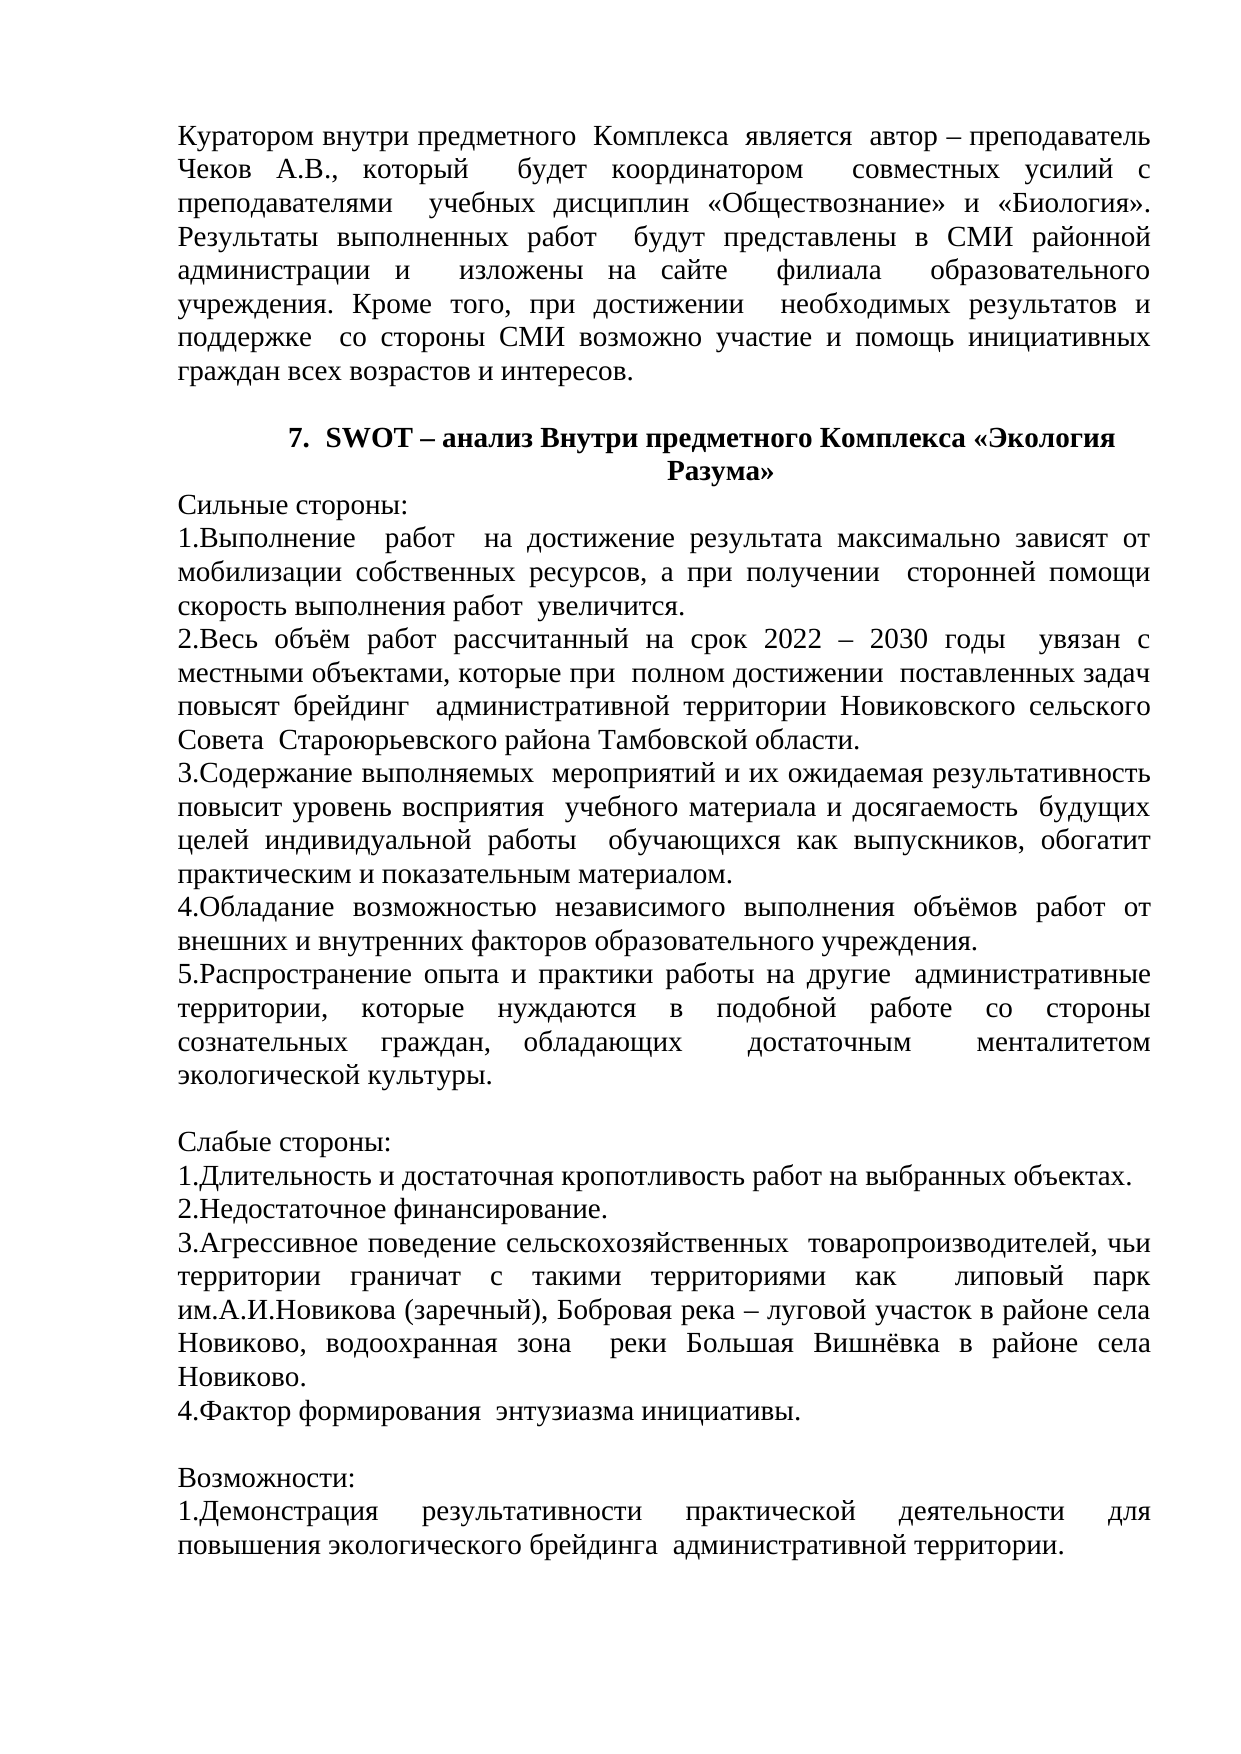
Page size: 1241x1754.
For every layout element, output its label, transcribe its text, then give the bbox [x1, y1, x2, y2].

text 4.Обладание возможностью независимого выполнения объёмов работ от внешних и внутренних факторов образовательного учреждения. [177, 889, 1152, 957]
text 3.Содержание выполняемых мероприятий и их ожидаемая результативность повысит уровень восприятия учебного материала и досягаемость будущих целей индивидуальной работы обучающихся как выпускников, обогатит практическим и показательным материалом. [177, 755, 1152, 889]
text 1.Демонстрация результативности практической деятельности для повышения экологического брейдинга административной территории. [177, 1493, 1152, 1560]
text Возможности: [177, 1460, 1152, 1493]
text Сильные стороны: [177, 487, 1152, 521]
text 1.Выполнение работ на достижение результата максимально зависят от мобилизации собственных ресурсов, а при получении сторонней помощи скорость выполнения работ увеличится. [177, 521, 1152, 621]
text 1.Длительность и достаточная кропотливость работ на выбранных объектах. [177, 1158, 1152, 1191]
text 5.Распространение опыта и практики работы на другие административные территории, которые нуждаются в подобной работе со стороны сознательных граждан, обладающих достаточным менталитетом экологической культуры. [177, 957, 1152, 1091]
text 3.Агрессивное поведение сельскохозяйственных товаропроизводителей, чьи территории граничат с такими территориями как липовый парк им.А.И.Новикова (заречный), Бобровая река – луговой участок в районе села Новиково, водоохранная зона реки Большая Вишнёвка в районе села Новиково. [177, 1225, 1152, 1393]
text Куратором внутри предметного Комплекса является автор – преподаватель Чеков А.В., который будет координатором совместных усилий с преподавателями учебных дисциплин «Обществознание» и «Биология». Результаты выполненных работ будут представлены в СМИ районной администрации и изложены на сайте филиала образовательного учреждения. Кроме того, при достижении необходимых результатов и поддержке со стороны СМИ возможно участие и помощь инициативных граждан всех возрастов и интересов. [177, 118, 1152, 386]
text 4.Фактор формирования энтузиазма инициативы. [177, 1393, 1152, 1426]
text 2.Весь объём работ рассчитанный на срок 2022 – 2030 годы увязан с местными объектами, которые при полном достижении поставленных задач повысят брейдинг административной территории Новиковского сельского Совета Староюрьевского района Тамбовской области. [177, 621, 1152, 755]
text 2.Недостаточное финансирование. [177, 1191, 1152, 1225]
list SWOT – анализ Внутри предметного Комплекса «Экология Разума» [252, 420, 1152, 487]
text Слабые стороны: [177, 1124, 1152, 1158]
